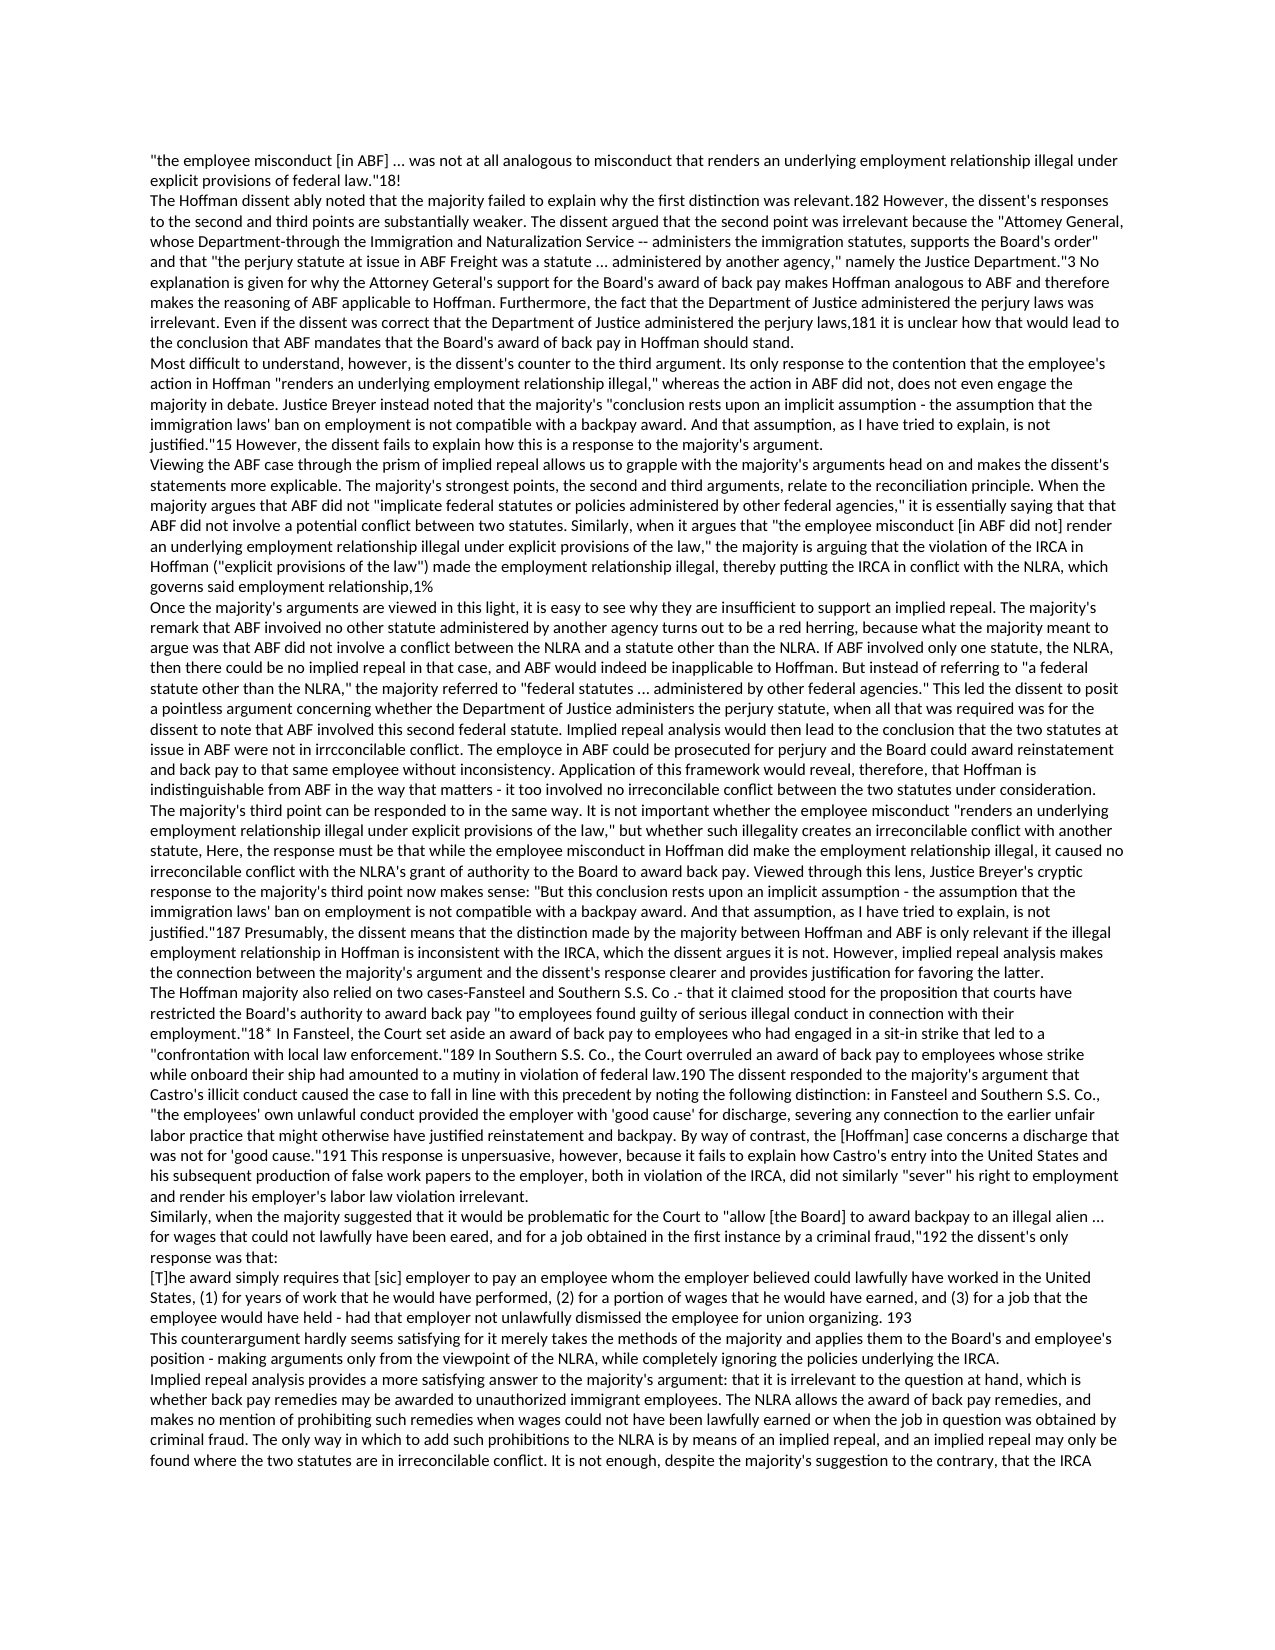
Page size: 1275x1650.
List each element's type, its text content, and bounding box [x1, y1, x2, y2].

text The majority's third point can be responded to in the same way. It is not important whether the employee misconduct "renders an underlying employment relationship illegal under explicit provisions of the law," but whether such illegality creates an irreconcilable conflict with another statute, Here, the response must be that while the employee misconduct in Hoffman did make the employment relationship illegal, it caused no irreconcilable conflict with the NLRA's grant of authority to the Board to award back pay. Viewed through this lens, Justice Breyer's cryptic response to the majority's third point now makes sense: "But this conclusion rests upon an implicit assumption - the assumption that the immigration laws' ban on employment is not compatible with a backpay award. And that assumption, as I have tried to explain, is not justified."187 Presumably, the dissent means that the distinction made by the majority between Hoffman and ABF is only relevant if the illegal employment relationship in Hoffman is inconsistent with the IRCA, which the dissent argues it is not. However, implied repeal analysis makes the connection between the majority's argument and the dissent's response clearer and provides justification for favoring the latter. [150, 800, 1125, 983]
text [150, 1369, 1125, 1470]
text Most difficult to understand, however, is the dissent's counter to the third argument. Its only response to the contention that the employee's action in Hoffman "renders an underlying employment relationship illegal," whereas the action in ABF did not, does not even engage the majority in debate. Justice Breyer instead noted that the majority's "conclusion rests upon an implicit assumption - the assumption that the immigration laws' ban on employment is not compatible with a backpay award. And that assumption, as I have tried to explain, is not justified."15 However, the dissent fails to explain how this is a response to the majority's argument. [150, 353, 1125, 455]
text Viewing the ABF case through the prism of implied repeal allows us to grapple with the majority's arguments head on and makes the dissent's statements more explicable. The majority's strongest points, the second and third arguments, relate to the reconciliation principle. When the majority argues that ABF did not "implicate federal statutes or policies administered by other federal agencies," it is essentially saying that that ABF did not involve a potential conflict between two statutes. Similarly, when it argues that "the employee misconduct [in ABF did not] render an underlying employment relationship illegal under explicit provisions of the law," the majority is arguing that the violation of the IRCA in Hoffman ("explicit provisions of the law") made the employment relationship illegal, thereby putting the IRCA in conflict with the NLRA, which governs said employment relationship,1% [150, 455, 1125, 597]
text The Hoffman majority also relied on two cases-Fansteel and Southern S.S. Co .- that it claimed stood for the proposition that courts have restricted the Board's authority to award back pay "to employees found guilty of serious illegal conduct in connection with their employment."18* In Fansteel, the Court set aside an award of back pay to employees who had engaged in a sit-in strike that led to a "confrontation with local law enforcement."189 In Southern S.S. Co., the Court overruled an award of back pay to employees whose strike while onboard their ship had amounted to a mutiny in violation of federal law.190 The dissent responded to the majority's argument that Castro's illicit conduct caused the case to fall in line with this precedent by noting the following distinction: in Fansteel and Southern S.S. Co., "the employees' own unlawful conduct provided the employer with 'good cause' for discharge, severing any connection to the earlier unfair labor practice that might otherwise have justified reinstatement and backpay. By way of contrast, the [Hoffman] case concerns a discharge that was not for 'good cause."191 This response is unpersuasive, however, because it fails to explain how Castro's entry into the United States and his subsequent production of false work papers to the employer, both in violation of the IRCA, did not similarly "sever" his right to employment and render his employer's labor law violation irrelevant. [150, 983, 1125, 1206]
text The Hoffman dissent ably noted that the majority failed to explain why the first distinction was relevant.182 However, the dissent's responses to the second and third points are substantially weaker. The dissent argued that the second point was irrelevant because the "Attomey General, whose Department-through the Immigration and Naturalization Service -- administers the immigration statutes, supports the Board's order" and that "the perjury statute at issue in ABF Freight was a statute ... administered by another agency," namely the Justice Department."3 No explanation is given for why the Attorney Geteral's support for the Board's award of back pay makes Hoffman analogous to ABF and therefore makes the reasoning of ABF applicable to Hoffman. Furthermore, the fact that the Department of Justice administered the perjury laws was irrelevant. Even if the dissent was correct that the Department of Justice administered the perjury laws,181 it is unclear how that would lead to the conclusion that ABF mandates that the Board's award of back pay in Hoffman should stand. [150, 191, 1125, 353]
text Once the majority's arguments are viewed in this light, it is easy to see why they are insufficient to support an implied repeal. The majority's remark that ABF invoived no other statute administered by another agency turns out to be a red herring, because what the majority meant to argue was that ABF did not involve a conflict between the NLRA and a statute other than the NLRA. If ABF involved only one statute, the NLRA, then there could be no implied repeal in that case, and ABF would indeed be inapplicable to Hoffman. But instead of referring to "a federal statute other than the NLRA," the majority referred to "federal statutes ... administered by other federal agencies." This led the dissent to posit a pointless argument concerning whether the Department of Justice administers the perjury statute, when all that was required was for the dissent to note that ABF involved this second federal statute. Implied repeal analysis would then lead to the conclusion that the two statutes at issue in ABF were not in irrcconcilable conflict. The employce in ABF could be prosecuted for perjury and the Board could award reinstatement and back pay to that same employee without inconsistency. Application of this framework would reveal, therefore, that Hoffman is indistinguishable from ABF in the way that matters - it too involved no irreconcilable conflict between the two statutes under consideration. [150, 597, 1125, 800]
text [T]he award simply requires that [sic] employer to pay an employee whom the employer believed could lawfully have worked in the United States, (1) for years of work that he would have performed, (2) for a portion of wages that he would have earned, and (3) for a job that the employee would have held - had that employer not unlawfully dismissed the employee for union organizing. 193 [150, 1267, 1125, 1328]
text This counterargument hardly seems satisfying for it merely takes the methods of the majority and applies them to the Board's and employee's position - making arguments only from the viewpoint of the NLRA, while completely ignoring the policies underlying the IRCA. [150, 1328, 1125, 1369]
text Similarly, when the majority suggested that it would be problematic for the Court to "allow [the Board] to award backpay to an illegal alien ... for wages that could not lawfully have been eared, and for a job obtained in the first instance by a criminal fraud,"192 the dissent's only response was that: [150, 1206, 1125, 1267]
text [150, 150, 1125, 191]
